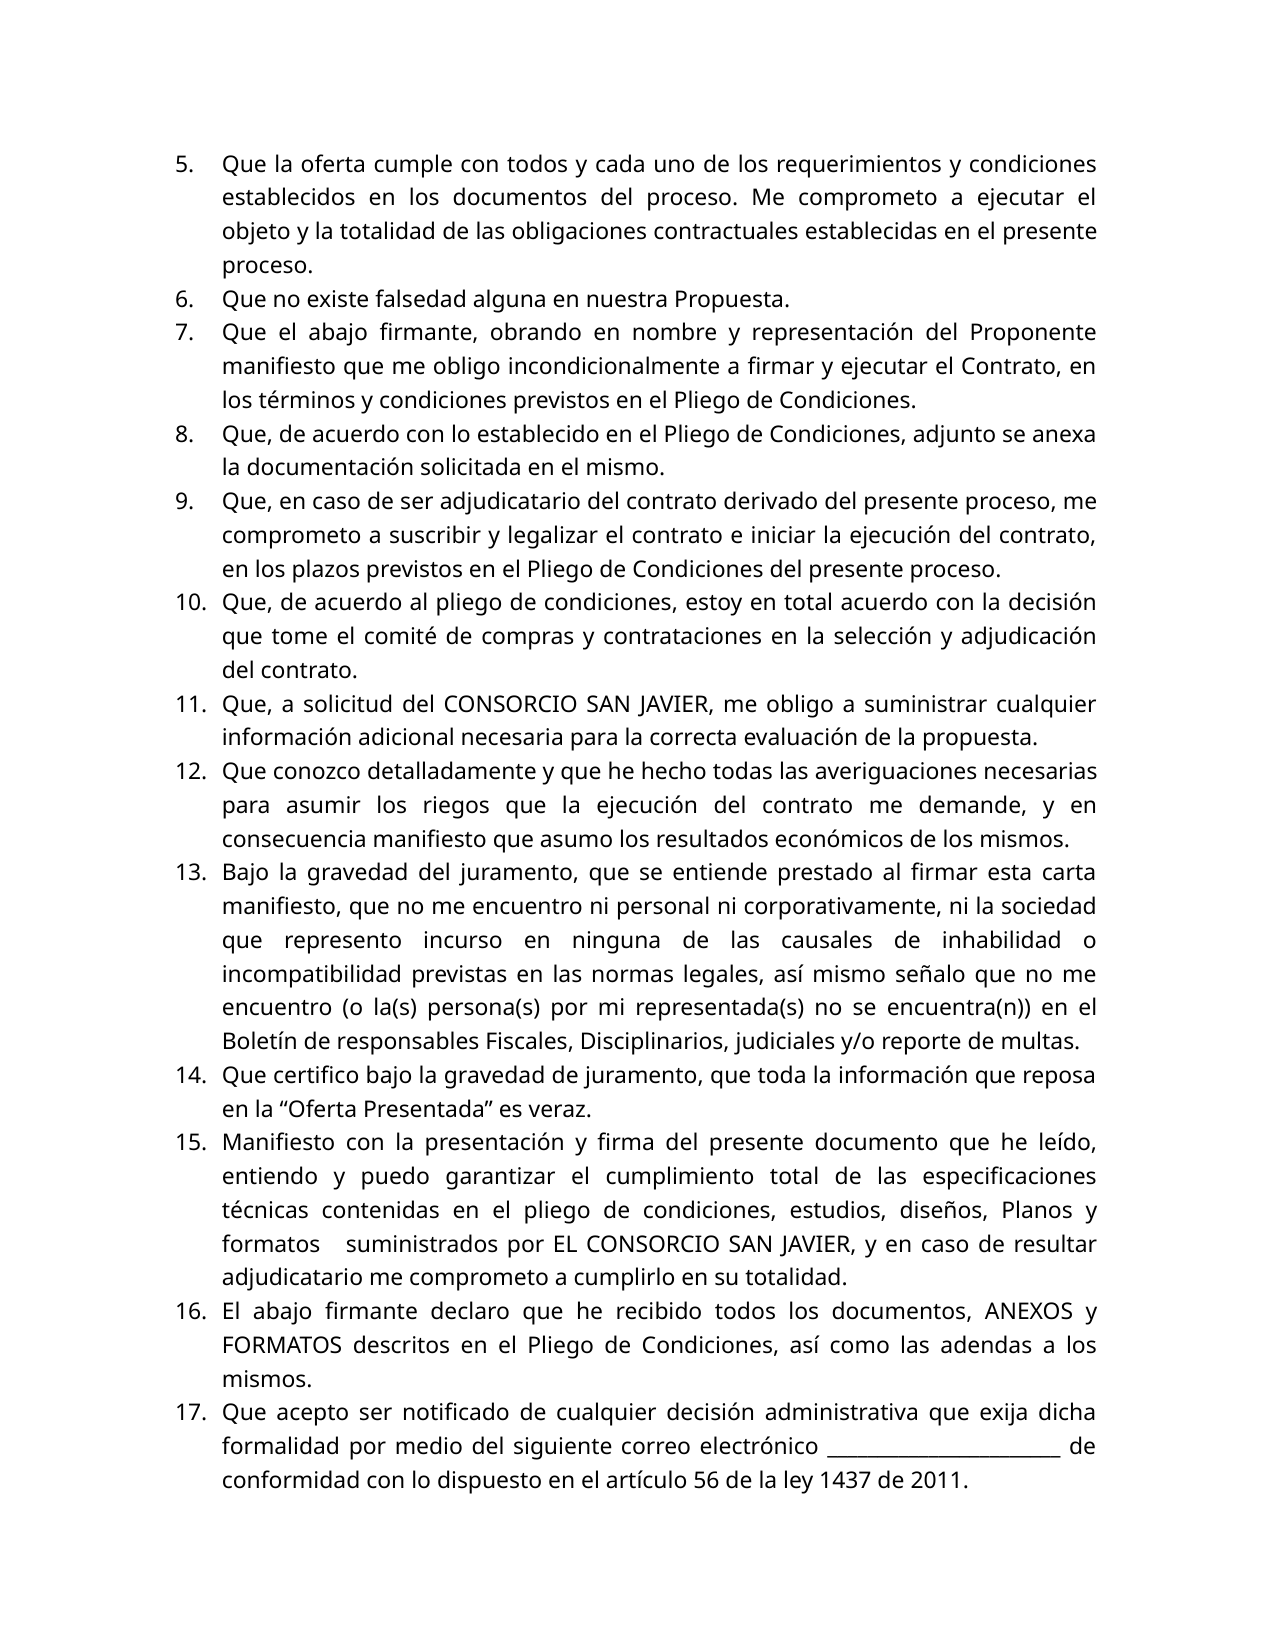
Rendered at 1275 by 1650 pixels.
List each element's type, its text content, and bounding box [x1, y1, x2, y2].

list Bajo la gravedad del juramento, que se entiende prestado al firmar esta carta manifiesto, que no me encuentro ni personal ni corporativamente, ni la sociedad que represento incurso en ninguna de las causales de inhabilidad o incompatibilidad previstas en las normas legales, así mismo señalo que no me encuentro (o la(s) persona(s) por mi representada(s) no se encuentra(n)) en el Boletín de responsables Fiscales, Disciplinarios, judiciales y/o reporte de multas. [175, 856, 1098, 1056]
list Que, de acuerdo con lo establecido en el Pliego de Condiciones, adjunto se anexa la documentación solicitada en el mismo. [175, 418, 1098, 483]
list El abajo firmante declaro que he recibido todos los documentos, ANEXOS y FORMATOS descritos en el Pliego de Condiciones, así como las adendas a los mismos. [175, 1295, 1098, 1394]
list Que la oferta cumple con todos y cada uno de los requerimientos y condiciones establecidos en los documentos del proceso. Me comprometo a ejecutar el objeto y la totalidad de las obligaciones contractuales establecidas en el presente proceso. [175, 148, 1098, 280]
list Que conozco detalladamente y que he hecho todas las averiguaciones necesarias para asumir los riegos que la ejecución del contrato me demande, y en consecuencia manifiesto que asumo los resultados económicos de los mismos. [175, 755, 1098, 854]
list Que el abajo firmante, obrando en nombre y representación del Proponente manifiesto que me obligo incondicionalmente a firmar y ejecutar el Contrato, en los términos y condiciones previstos en el Pliego de Condiciones. [175, 316, 1098, 415]
list Que no existe falsedad alguna en nuestra Propuesta. [175, 283, 1098, 314]
list Que certifico bajo la gravedad de juramento, que toda la información que reposa en la “Oferta Presentada” es veraz. [175, 1059, 1098, 1124]
list Manifiesto con la presentación y firma del presente documento que he leído, entiendo y puedo garantizar el cumplimiento total de las especificaciones técnicas contenidas en el pliego de condiciones, estudios, diseños, Planos y formatos suministrados por EL CONSORCIO SAN JAVIER, y en caso de resultar adjudicatario me comprometo a cumplirlo en su totalidad. [175, 1126, 1098, 1293]
list Que acepto ser notificado de cualquier decisión administrativa que exija dicha formalidad por medio del siguiente correo electrónico _______________________ de conformidad con lo dispuesto en el artículo 56 de la ley 1437 de 2011. [175, 1396, 1098, 1495]
list Que, en caso de ser adjudicatario del contrato derivado del presente proceso, me comprometo a suscribir y legalizar el contrato e iniciar la ejecución del contrato, en los plazos previstos en el Pliego de Condiciones del presente proceso. [175, 485, 1098, 584]
list Que, a solicitud del CONSORCIO SAN JAVIER, me obligo a suministrar cualquier información adicional necesaria para la correcta evaluación de la propuesta. [175, 688, 1098, 753]
list Que, de acuerdo al pliego de condiciones, estoy en total acuerdo con la decisión que tome el comité de compras y contrataciones en la selección y adjudicación del contrato. [175, 586, 1098, 685]
